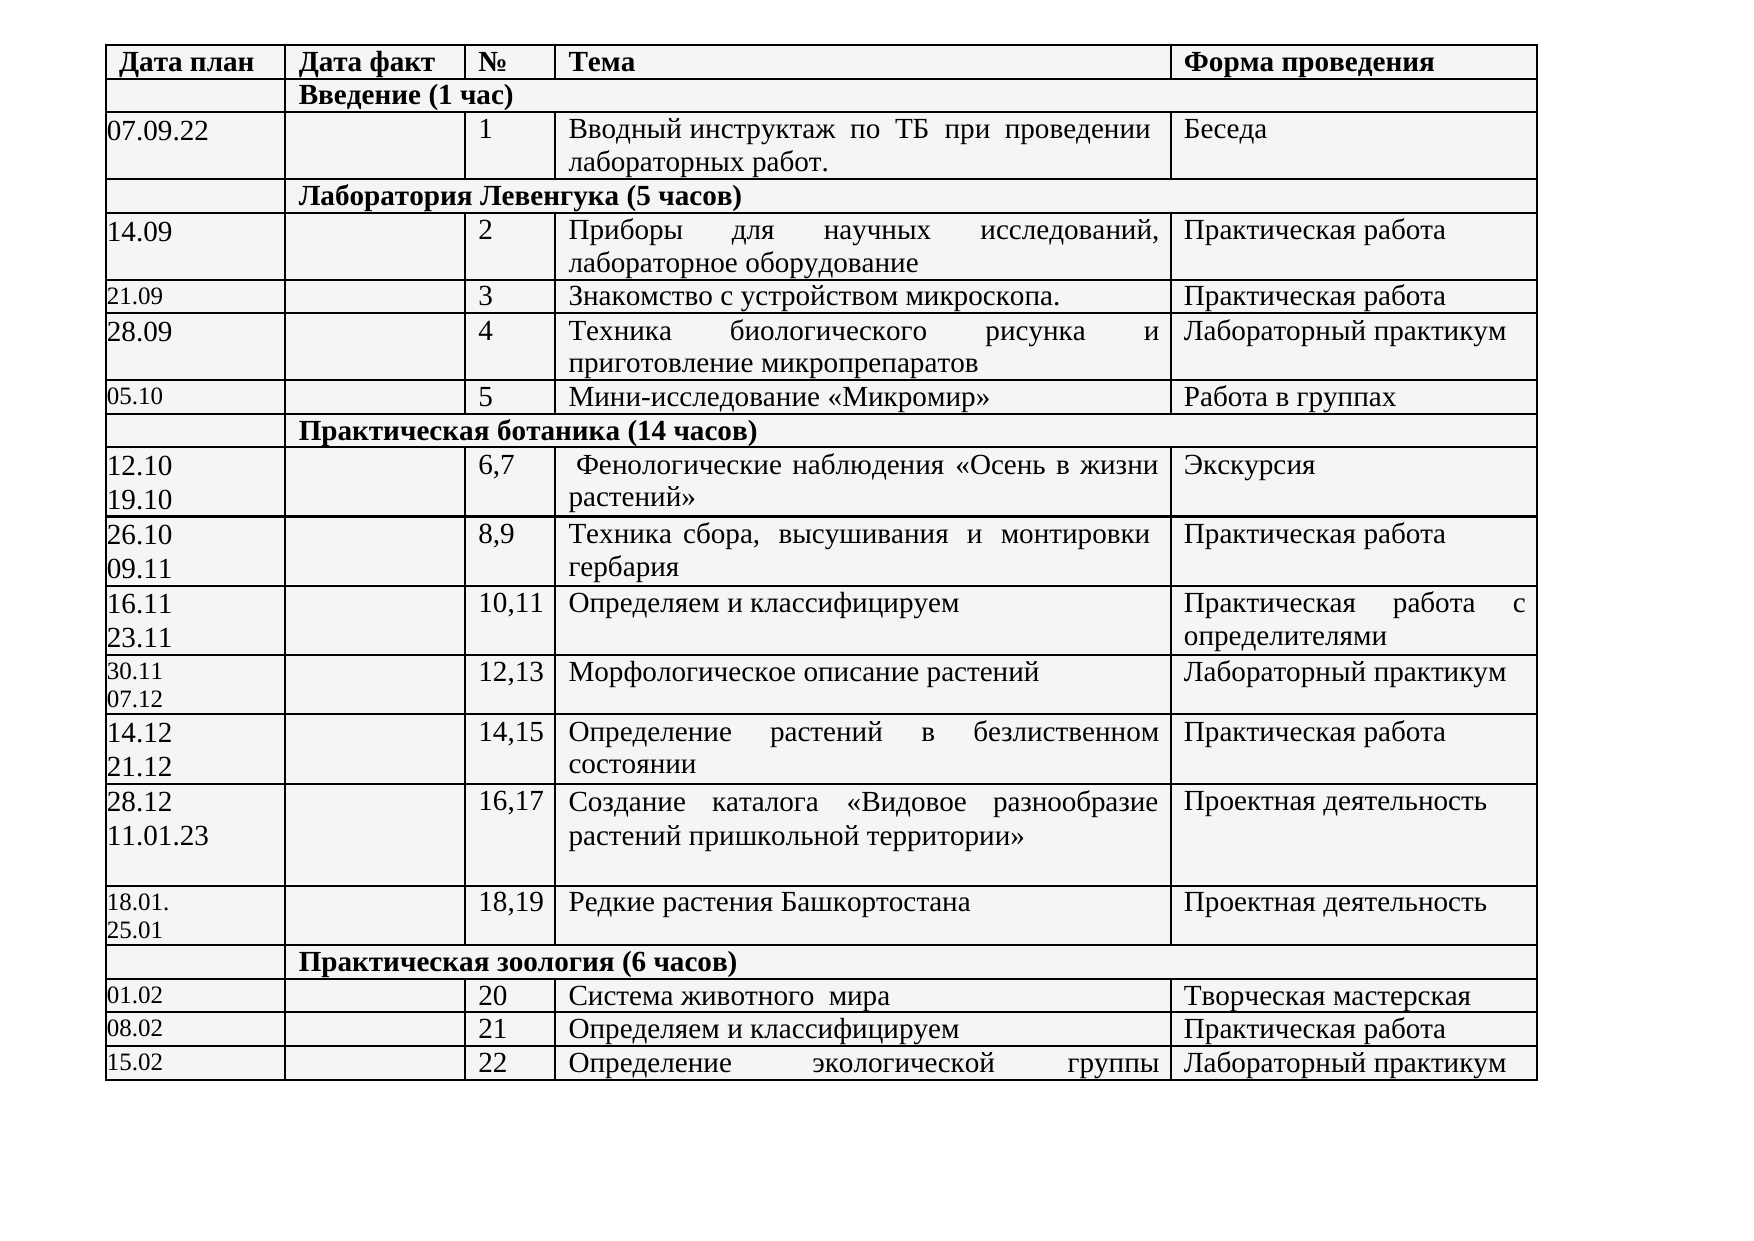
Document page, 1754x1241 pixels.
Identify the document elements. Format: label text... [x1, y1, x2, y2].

table_header Тема [556, 46, 1170, 77]
table_cell 4 [466, 314, 554, 379]
table_cell 14,15 [466, 715, 554, 782]
table_cell [107, 415, 284, 446]
table_cell [286, 314, 464, 379]
table_cell Вводный инструктаж по ТБ при проведении лабораторных работ. [556, 113, 1170, 178]
table_cell 20 [466, 980, 554, 1011]
table_header Дата план [107, 46, 284, 77]
table_cell Фенологические наблюдения «Осень в жизни растений» [556, 448, 1170, 515]
table_cell Редкие растения Башкортостана [556, 887, 1170, 944]
table_cell 15.02 [107, 1047, 284, 1079]
table_cell [286, 448, 464, 515]
table_cell Приборы для научных исследований, лабораторное оборудование [556, 214, 1170, 279]
table_cell Определяем и классифицируем [556, 587, 1170, 654]
table_cell Экскурсия [1172, 448, 1536, 515]
table_cell 5 [466, 381, 554, 413]
table_cell 28.12 11.01.23 [107, 785, 284, 884]
table_cell Лабораторный практикум [1172, 1047, 1536, 1079]
table_cell 18.01. 25.01 [107, 887, 284, 944]
table_cell Практическая ботаника (14 часов) [286, 415, 1536, 446]
table_cell Практическая работа [1172, 518, 1536, 584]
table_cell 8,9 [466, 518, 554, 584]
table_cell [286, 887, 464, 944]
table_cell 16.11 23.11 [107, 587, 284, 654]
table_cell Практическая работа [1172, 214, 1536, 279]
table_cell 10,11 [466, 587, 554, 654]
table_cell [286, 381, 464, 413]
table_cell 22 [466, 1047, 554, 1079]
table_cell Введение (1 час) [286, 80, 1536, 111]
table_cell 6,7 [466, 448, 554, 515]
table_cell [286, 1047, 464, 1079]
table_cell 12.10 19.10 [107, 448, 284, 515]
table_cell Лабораторный практикум [1172, 314, 1536, 379]
table_cell Мини-исследование «Микромир» [556, 381, 1170, 413]
table_cell [286, 214, 464, 279]
table_cell Техника сбора, высушивания и монтировки гербария [556, 518, 1170, 584]
table_cell Лаборатория Левенгука (5 часов) [286, 180, 1536, 212]
table_cell Практическая работа [1172, 1013, 1536, 1045]
table_cell 26.10 09.11 [107, 518, 284, 584]
table_cell [107, 80, 284, 111]
table_cell 21 [466, 1013, 554, 1045]
table_cell Определяем и классифицируем [556, 1013, 1170, 1045]
table_cell 3 [466, 281, 554, 312]
table_cell Практическая работа с определителями [1172, 587, 1536, 654]
table_cell Практическая работа [1172, 281, 1536, 312]
table_cell Проектная деятельность [1172, 887, 1536, 944]
table_cell Система животного мира [556, 980, 1170, 1011]
table_cell 21.09 [107, 281, 284, 312]
table_cell 16,17 [466, 785, 554, 884]
table_cell 18,19 [466, 887, 554, 944]
table_cell 2 [466, 214, 554, 279]
table_cell [286, 656, 464, 713]
table_cell 07.09.22 [107, 113, 284, 178]
table_cell [286, 980, 464, 1011]
table_cell Практическая работа [1172, 715, 1536, 782]
table_cell Беседа [1172, 113, 1536, 178]
table_cell [107, 180, 284, 212]
table_cell 28.09 [107, 314, 284, 379]
table_cell Лабораторный практикум [1172, 656, 1536, 713]
table_cell 12,13 [466, 656, 554, 713]
table_cell [286, 587, 464, 654]
table_cell [286, 113, 464, 178]
table_cell Проектная деятельность [1172, 785, 1536, 884]
table_cell [286, 281, 464, 312]
table_cell Техника биологического рисунка и приготовление микропрепаратов [556, 314, 1170, 379]
table_cell 14.12 21.12 [107, 715, 284, 782]
table_cell 30.11 07.12 [107, 656, 284, 713]
table_cell 01.02 [107, 980, 284, 1011]
table_cell [286, 785, 464, 884]
table_cell [107, 946, 284, 978]
table_header Форма проведения [1172, 46, 1536, 77]
table_cell Определение растений в безлиственном состоянии [556, 715, 1170, 782]
table_cell Практическая зоология (6 часов) [286, 946, 1536, 978]
table_cell Творческая мастерская [1172, 980, 1536, 1011]
table_header № [466, 46, 554, 77]
table_header Дата факт [286, 46, 464, 77]
table_cell Создание каталога «Видовое разнообразие растений пришкольной территории» [556, 785, 1170, 884]
table_cell 14.09 [107, 214, 284, 279]
table_cell 1 [466, 113, 554, 178]
table_cell Работа в группах [1172, 381, 1536, 413]
table_cell Морфологическое описание растений [556, 656, 1170, 713]
table_cell [286, 715, 464, 782]
table_cell 08.02 [107, 1013, 284, 1045]
table_cell 05.10 [107, 381, 284, 413]
table_cell Знакомство с устройством микроскопа. [556, 281, 1170, 312]
table_cell [286, 518, 464, 584]
table_cell Определение экологической группы [556, 1047, 1170, 1079]
table_cell [286, 1013, 464, 1045]
